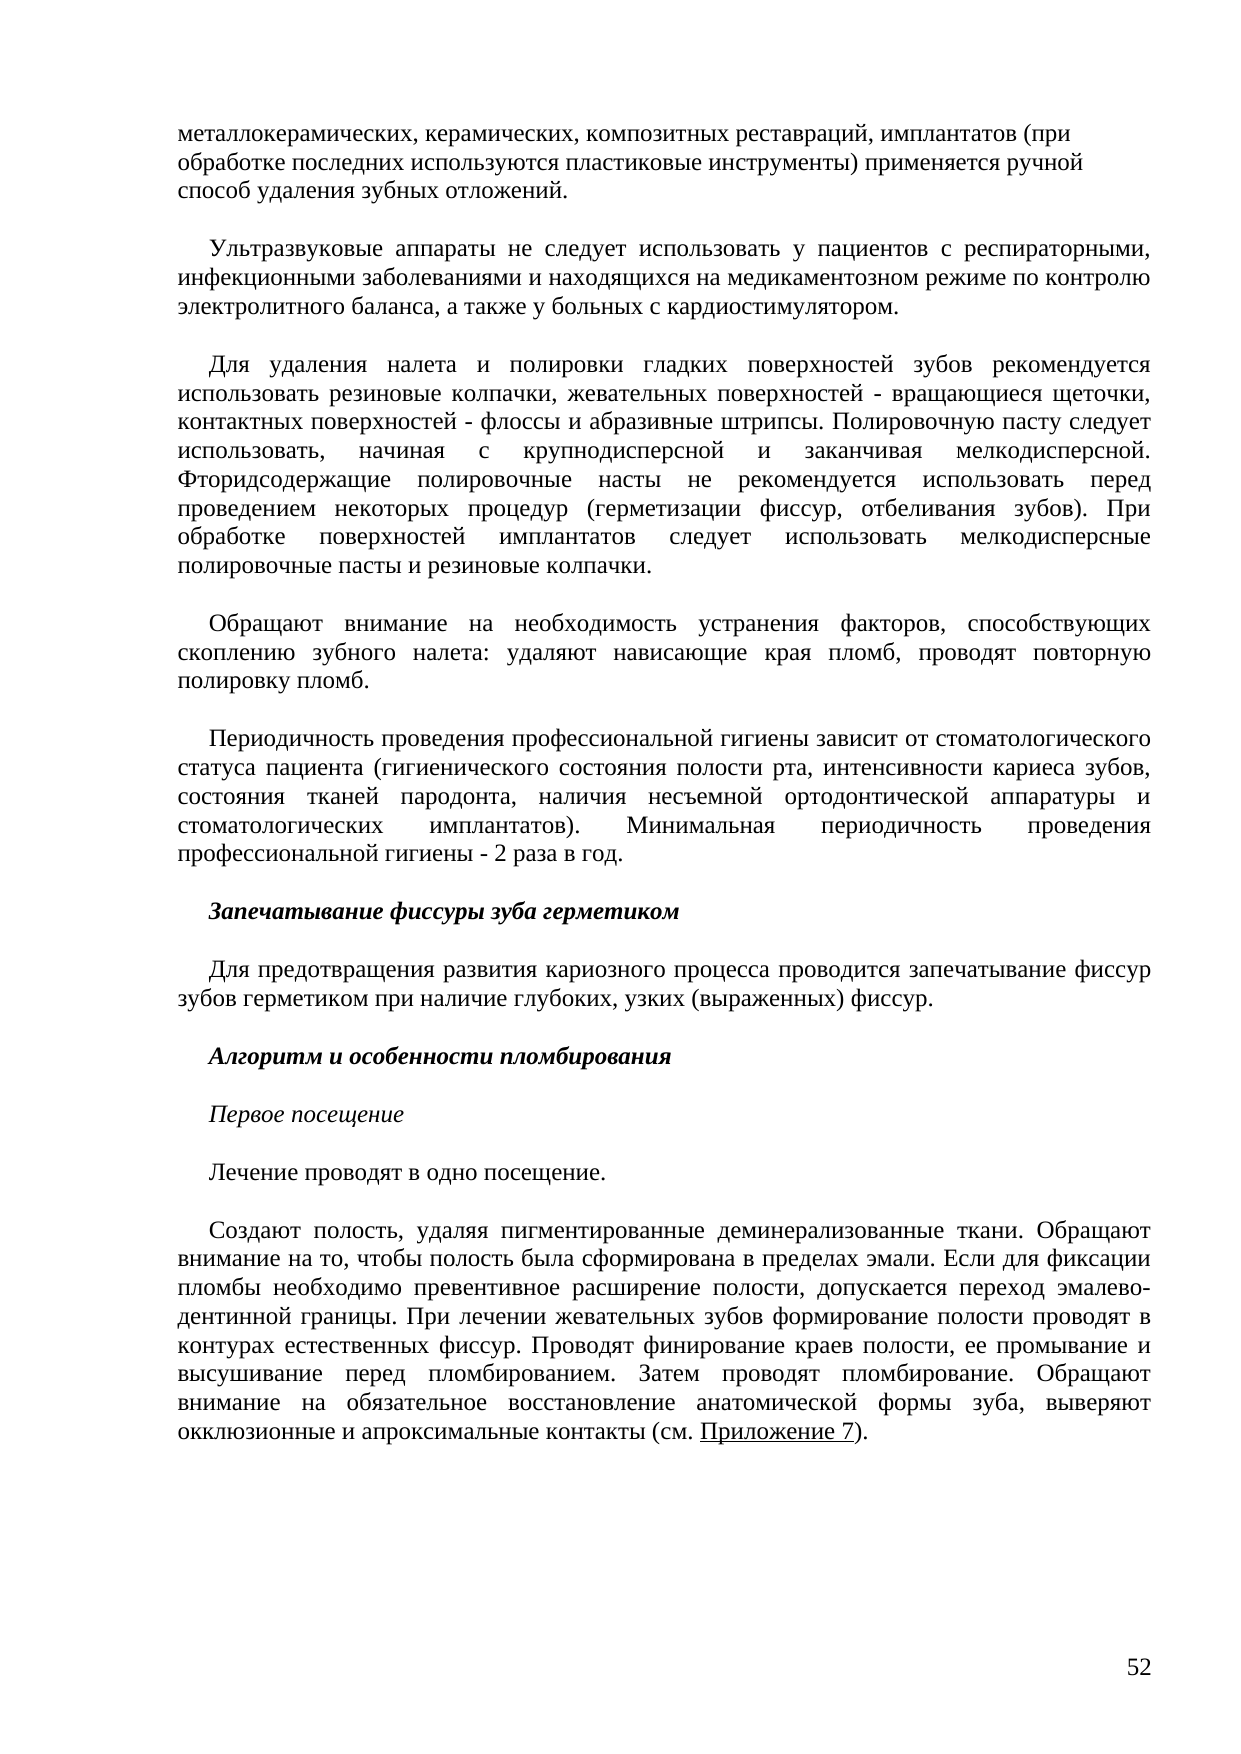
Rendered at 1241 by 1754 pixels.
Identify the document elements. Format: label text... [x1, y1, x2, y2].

text Алгоритм и особенности пломбирования [177, 1041, 1152, 1070]
text Периодичность проведения профессиональной гигиены зависит от стоматологического статуса пациента (гигиенического состояния полости рта, интенсивности кариеса зубов, состояния тканей пародонта, наличия несъемной ортодонтической аппаратуры и стоматологических имплантатов). Минимальная периодичность проведения профессиональной гигиены - 2 раза в год. [177, 723, 1152, 867]
text Для предотвращения развития кариозного процесса проводится запечатывание фиссур зубов герметиком при наличие глубоких, узких (выраженных) фиссур. [177, 954, 1152, 1012]
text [177, 118, 1152, 204]
text Ультразвуковые аппараты не следует использовать у пациентов с респираторными, инфекционными заболеваниями и находящихся на медикаментозном режиме по контролю электролитного баланса, а также у больных с кардиостимулятором. [177, 233, 1152, 320]
text Обращают внимание на необходимость устранения факторов, способствующих скоплению зубного налета: удаляют нависающие края пломб, проводят повторную полировку пломб. [177, 608, 1152, 694]
text Создают полость, удаляя пигментированные деминерализованные ткани. Обращают внимание на то, чтобы полость была сформирована в пределах эмали. Если для фиксации пломбы необходимо превентивное расширение полости, допускается переход эмалево-дентинной границы. При лечении жевательных зубов формирование полости проводят в контурах естественных фиссур. Проводят финирование краев полости, ее промывание и высушивание перед пломбированием. Затем проводят пломбирование. Обращают внимание на обязательное восстановление анатомической формы зуба, выверяют окклюзионные и апроксимальные контакты (см. Приложение 7). [177, 1215, 1152, 1445]
text Запечатывание фиссуры зуба герметиком [177, 896, 1152, 925]
text Для удаления налета и полировки гладких поверхностей зубов рекомендуется использовать резиновые колпачки, жевательных поверхностей - вращающиеся щеточки, контактных поверхностей - флоссы и абразивные штрипсы. Полировочную пасту следует использовать, начиная с крупнодисперсной и заканчивая мелкодисперсной. Фторидсодержащие полировочные насты не рекомендуется использовать перед проведением некоторых процедур (герметизации фиссур, отбеливания зубов). При обработке поверхностей имплантатов следует использовать мелкодисперсные полировочные пасты и резиновые колпачки. [177, 349, 1152, 579]
text Первое посещение [177, 1099, 1152, 1128]
text Лечение проводят в одно посещение. [177, 1157, 1152, 1186]
